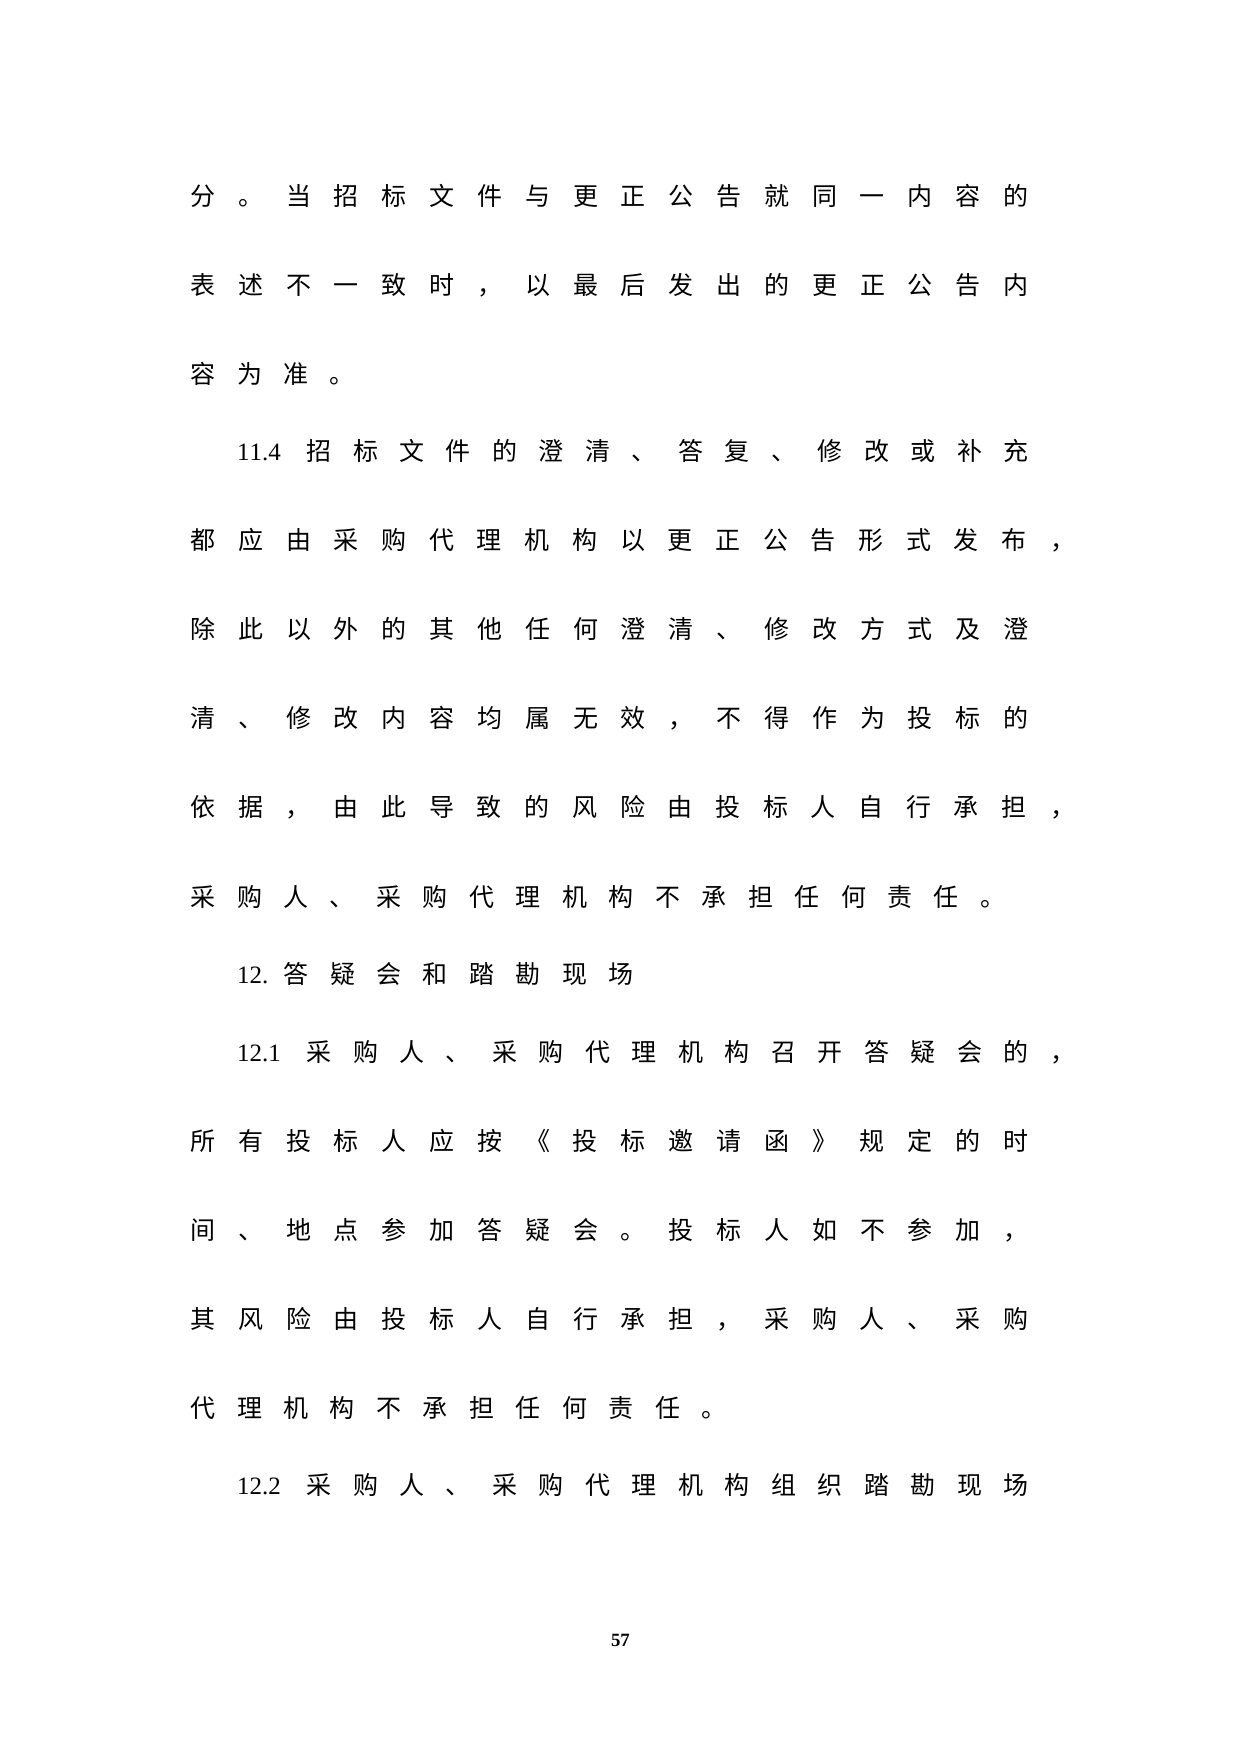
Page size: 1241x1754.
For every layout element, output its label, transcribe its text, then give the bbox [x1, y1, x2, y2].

text 11.4 招标文件的澄清、答复、修改或补充都应由采购代理机构以更正公告形式发布，除此以外的其他任何澄清、修改方式及澄清、修改内容均属无效，不得作为投标的依据，由此导致的风险由投标人自行承担，采购人、采购代理机构不承担任何责任。 [190, 420, 1050, 925]
text 12.1 采购人、采购代理机构召开答疑会的，所有投标人应按《投标邀请函》规定的时间、地点参加答疑会。投标人如不参加，其风险由投标人自行承担，采购人、采购代理机构不承担任何责任。 [190, 1020, 1050, 1436]
text 12. 答疑会和踏勘现场 [190, 943, 1050, 1002]
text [190, 1454, 1050, 1513]
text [190, 164, 1050, 402]
